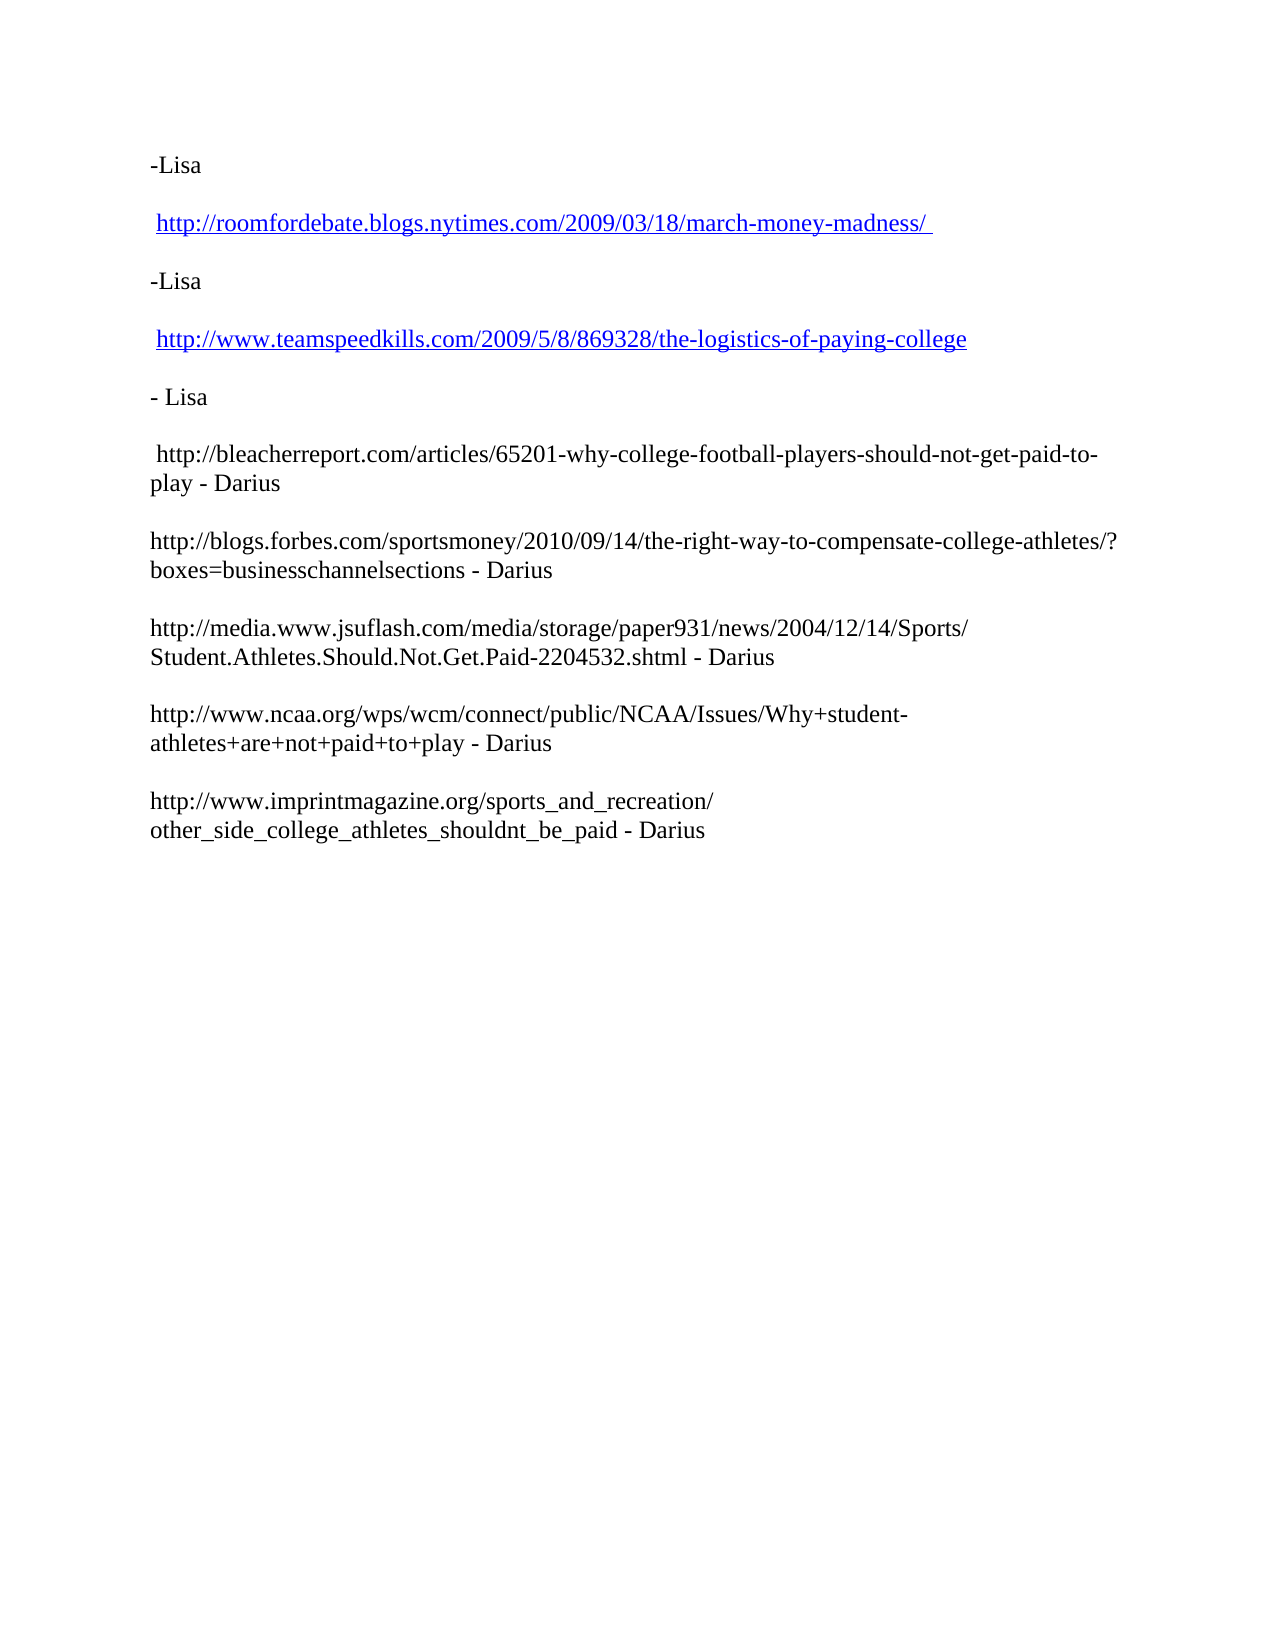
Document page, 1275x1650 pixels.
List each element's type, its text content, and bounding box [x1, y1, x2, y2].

text http://media.www.jsuflash.com/media/storage/paper931/news/2004/12/14/Sports/Student.Athletes.Should.Not.Get.Paid-2204532.shtml - Darius [150, 613, 1125, 670]
text http://roomfordebate.blogs.nytimes.com/2009/03/18/march-money-madness/ [150, 208, 1125, 237]
text -Lisa [150, 266, 1125, 294]
text http://www.teamspeedkills.com/2009/5/8/869328/the-logistics-of-paying-college [150, 324, 1125, 352]
text - Lisa [150, 382, 1125, 410]
text http://blogs.forbes.com/sportsmoney/2010/09/14/the-right-way-to-compensate-college-athletes/?boxes=businesschannelsections - Darius [150, 526, 1125, 584]
text http://www.ncaa.org/wps/wcm/connect/public/NCAA/Issues/Why+student-athletes+are+not+paid+to+play - Darius [150, 699, 1125, 757]
text http://bleacherreport.com/articles/65201-why-college-football-players-should-not-get-paid-to-play - Darius [150, 439, 1125, 497]
text -Lisa [150, 150, 1125, 179]
text http://www.imprintmagazine.org/sports_and_recreation/other_side_college_athletes_shouldnt_be_paid - Darius [150, 786, 1125, 844]
